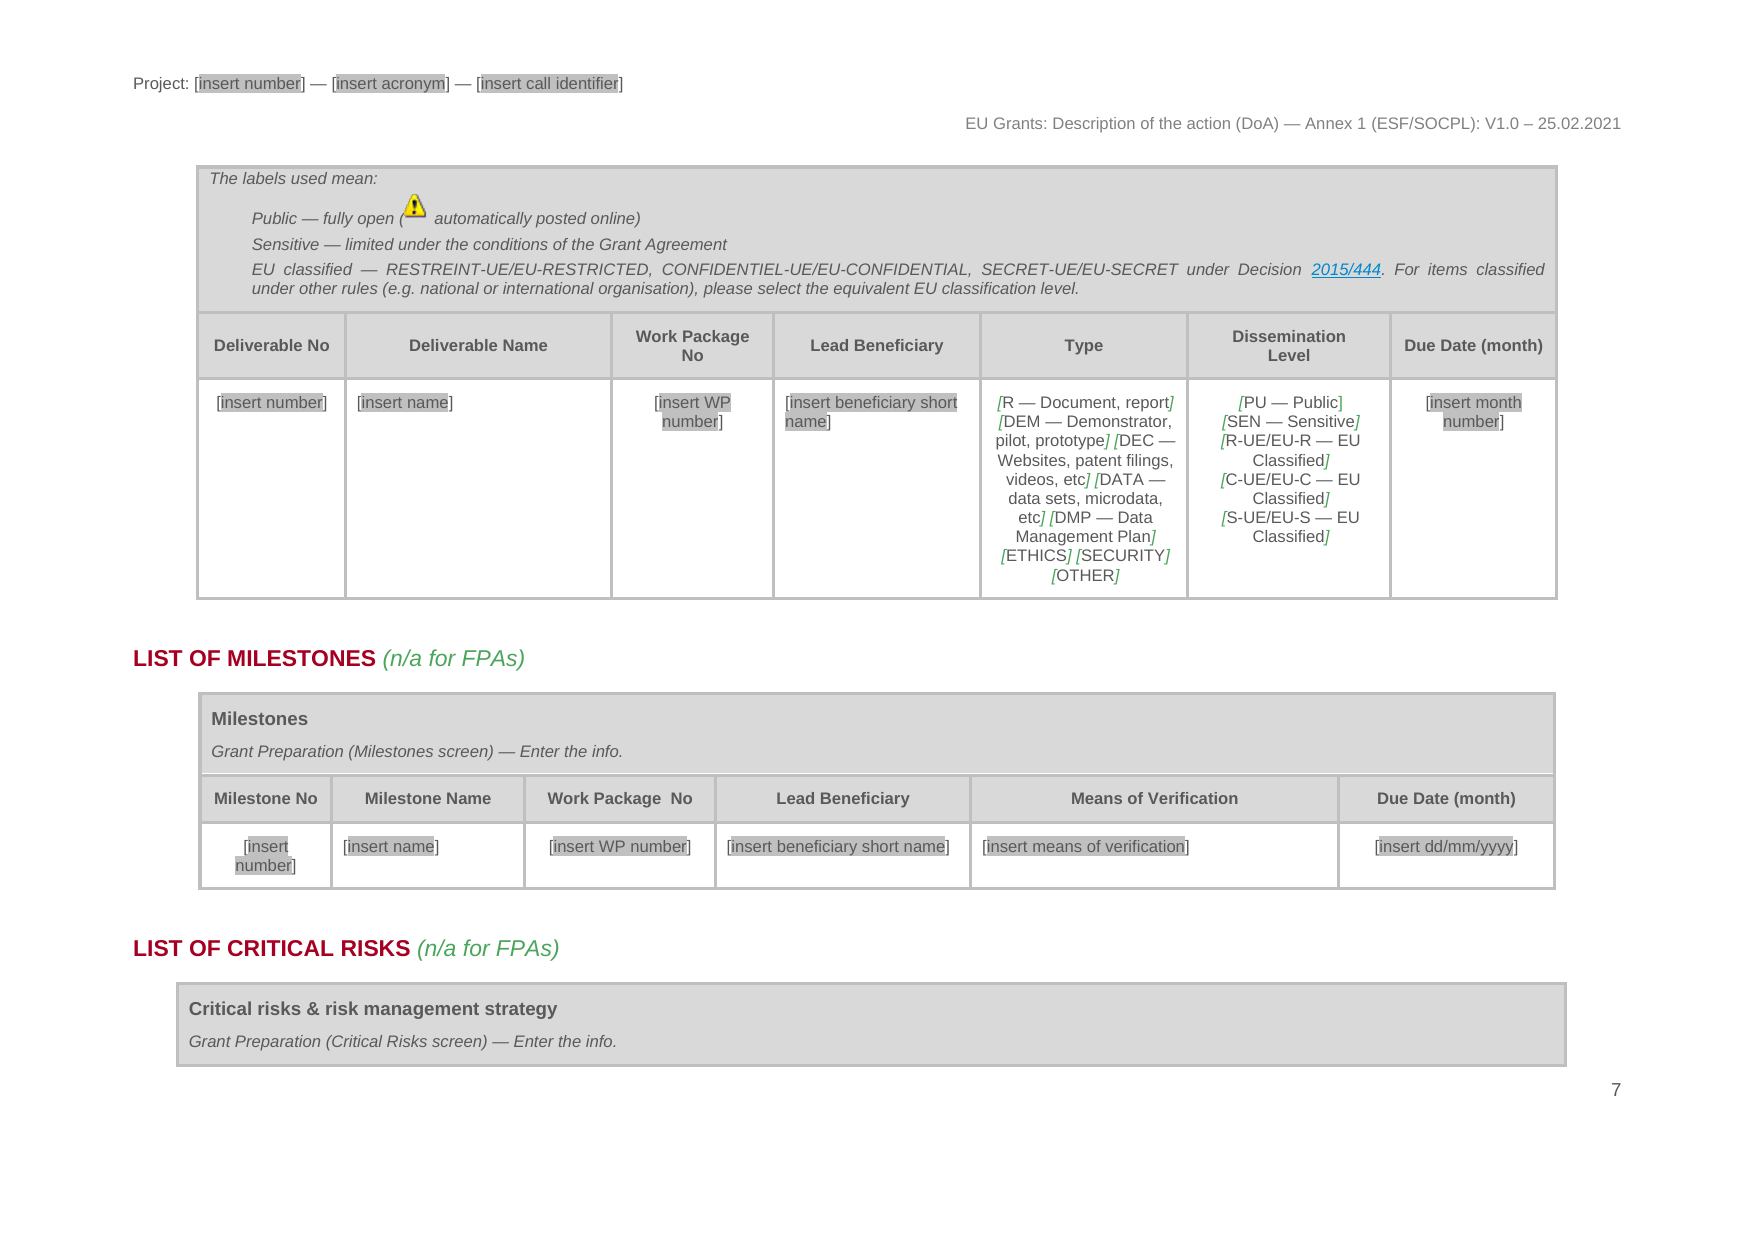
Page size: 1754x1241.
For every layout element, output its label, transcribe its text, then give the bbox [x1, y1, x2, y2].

table_cell [insert name] [333, 824, 523, 887]
table_cell [insert WP number] [613, 380, 772, 597]
table_cell Dissemination Level [1189, 314, 1389, 377]
table_cell Lead Beneficiary [775, 314, 979, 377]
table_cell [insert means of verification] [972, 824, 1337, 887]
table_cell Work Package No [613, 314, 772, 377]
table_cell [R — Document, report] [DEM — Demonstrator, pilot, prototype] [DEC —Websites, patent filings, videos, etc] [DATA — data sets, microdata, etc] [DMP — Data Management Plan] [ETHICS] [SECURITY] [OTHER] [982, 380, 1186, 597]
table_header Milestones Grant Preparation (Milestones screen) — Enter the info. [202, 695, 1553, 773]
table_cell Due Date (month) [1340, 777, 1553, 821]
table_cell [PU — Public] [SEN — Sensitive] [R-UE/EU-R — EU Classified] [C-UE/EU-C — EU Classified] [S-UE/EU-S — EU Classified] [1189, 380, 1389, 597]
table_cell Milestone Name [333, 777, 523, 821]
table_cell Milestone No [202, 777, 330, 821]
table_cell [insert name] [347, 380, 610, 597]
table_cell [insert dd/mm/yyyy] [1340, 824, 1553, 887]
text LIST OF MILESTONES (n/a for FPAs) [133, 645, 1621, 671]
table_cell Due Date (month) [1392, 314, 1555, 377]
table_cell [insert beneficiary short name] [775, 380, 979, 597]
table_cell [insert WP number] [526, 824, 714, 887]
table_cell Type [982, 314, 1186, 377]
table_cell Lead Beneficiary [717, 777, 969, 821]
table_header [199, 169, 1555, 311]
table_cell [insert number] [202, 824, 330, 887]
table_cell [insert beneficiary short name] [717, 824, 969, 887]
table_cell Means of Verification [972, 777, 1337, 821]
table_cell Work Package No [526, 777, 714, 821]
table_header Critical risks & risk management strategy Grant Preparation (Critical Risks screen) — Enter the info. [179, 985, 1564, 1064]
table_cell [insert month number] [1392, 380, 1555, 597]
picture [404, 193, 429, 219]
table_cell [insert number] [199, 380, 344, 597]
text LIST OF CRITICAL RISKS (n/a for FPAs) [133, 935, 1621, 961]
table_cell Deliverable No [199, 314, 344, 377]
table_cell Deliverable Name [347, 314, 610, 377]
